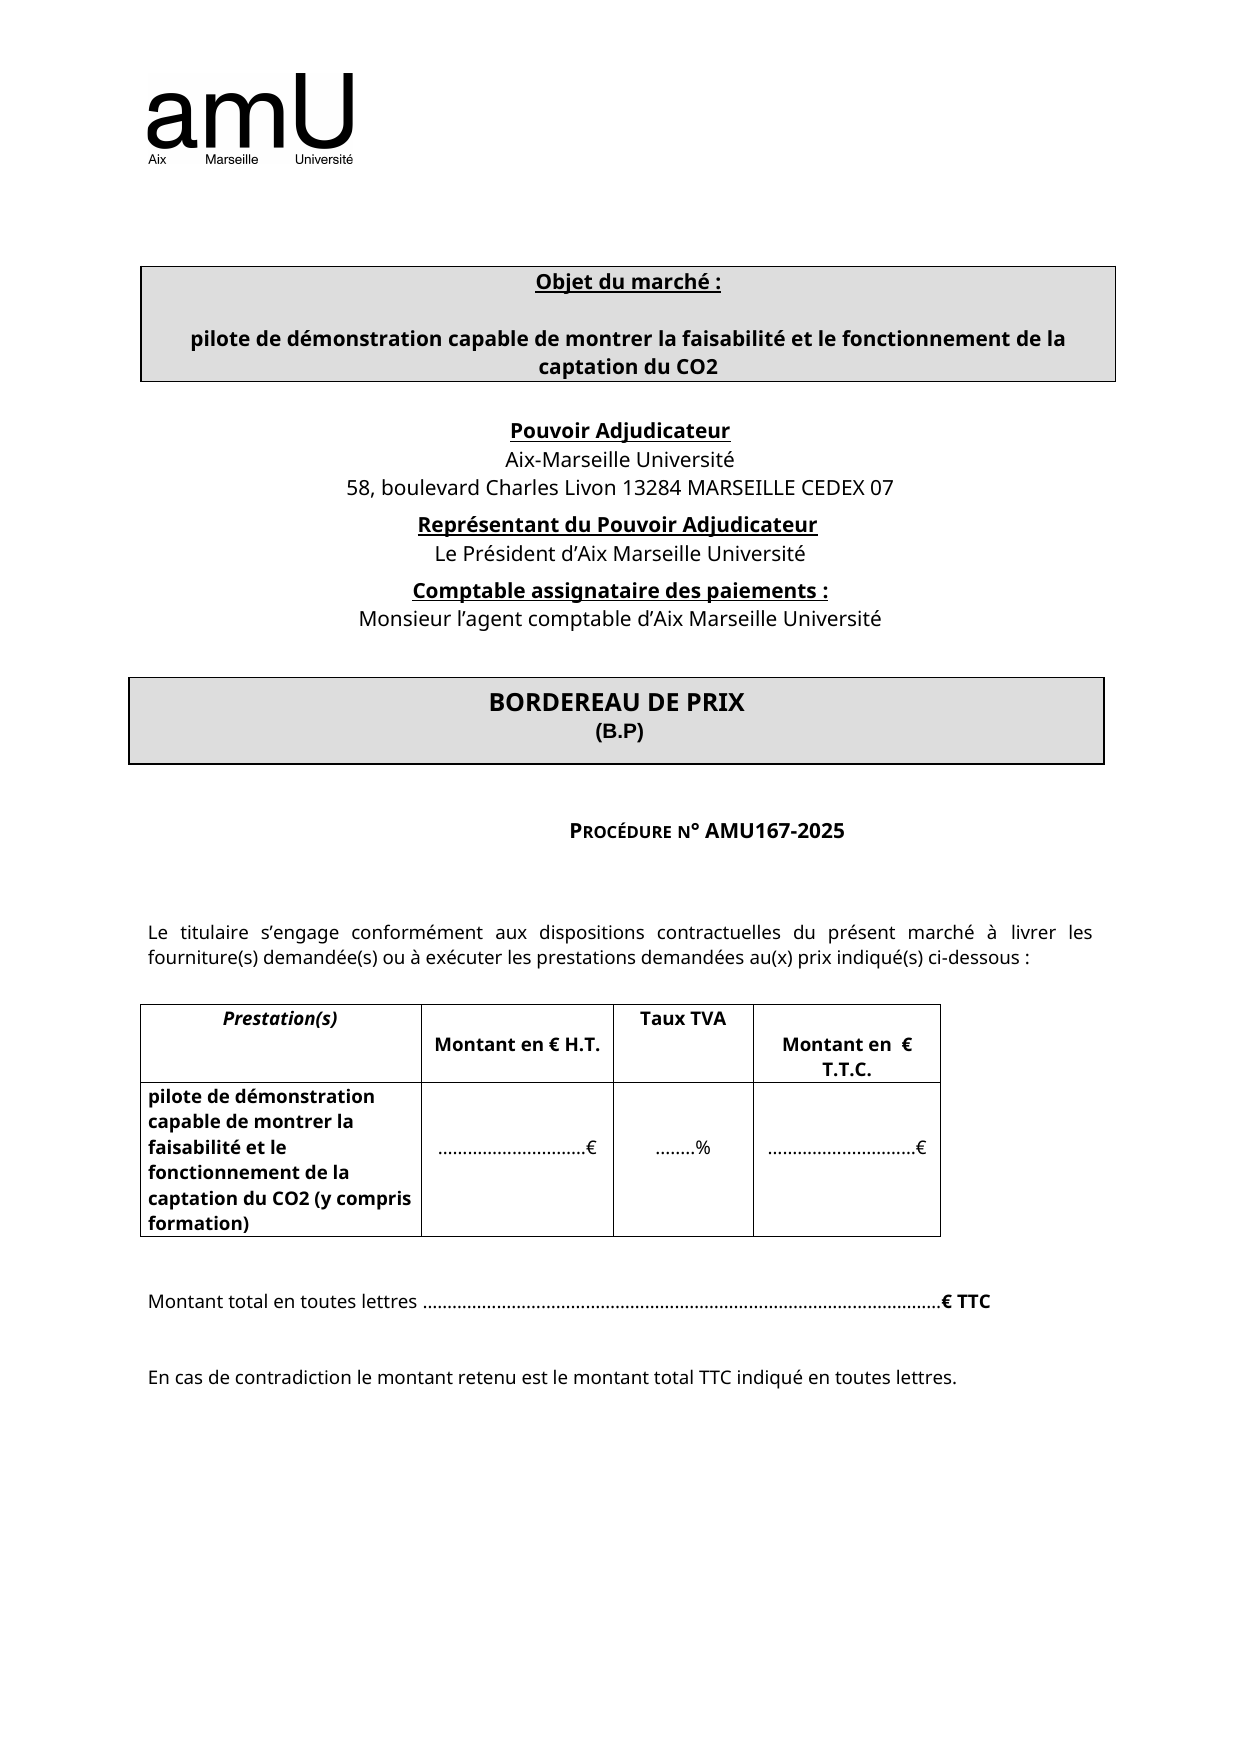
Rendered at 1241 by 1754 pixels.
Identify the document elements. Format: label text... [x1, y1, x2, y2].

text Monsieur l’agent comptable d’Aix Marseille Université [148, 604, 1093, 633]
text Le titulaire s’engage conformément aux dispositions contractuelles du présent marché à livrer les fourniture(s) demandée(s) ou à exécuter les prestations demandées au(x) prix indiqué(s) ci-dessous : [148, 919, 1093, 970]
table_cell pilote de démonstration capable de montrer la faisabilité et le fonctionnement de la captation du CO2 (y compris formation) [141, 1083, 421, 1236]
text Procédure n° AMU167-2025 [428, 816, 1093, 844]
table_header Objet du marché : pilote de démonstration capable de montrer la faisabilité et le fonctionnement de la captation du CO2 [142, 267, 1115, 381]
text Le Président d’Aix Marseille Université [148, 539, 1093, 567]
table_header Montant en € H.T. [422, 1005, 613, 1082]
table_header Taux TVA [614, 1005, 753, 1082]
table_header Prestation(s) [141, 1005, 421, 1082]
text Comptable assignataire des paiements : [148, 576, 1093, 604]
table_cell …………………………€ [754, 1083, 940, 1236]
picture [147, 73, 353, 164]
text Pouvoir Adjudicateur [148, 416, 1093, 445]
text Représentant du Pouvoir Adjudicateur [148, 510, 1093, 539]
table_cell …………………………€ [422, 1083, 613, 1236]
text En cas de contradiction le montant retenu est le montant total TTC indiqué en toutes lettres. [148, 1364, 1093, 1390]
text Montant total en toutes lettres ……………………………………………………………………………………………€ TTC [148, 1288, 1093, 1314]
text 58, boulevard Charles Livon 13284 MARSEILLE CEDEX 07 [148, 473, 1093, 502]
text Aix-Marseille Université [148, 445, 1093, 473]
table_header Montant en € T.T.C. [754, 1005, 940, 1082]
table_cell ........% [614, 1083, 753, 1236]
